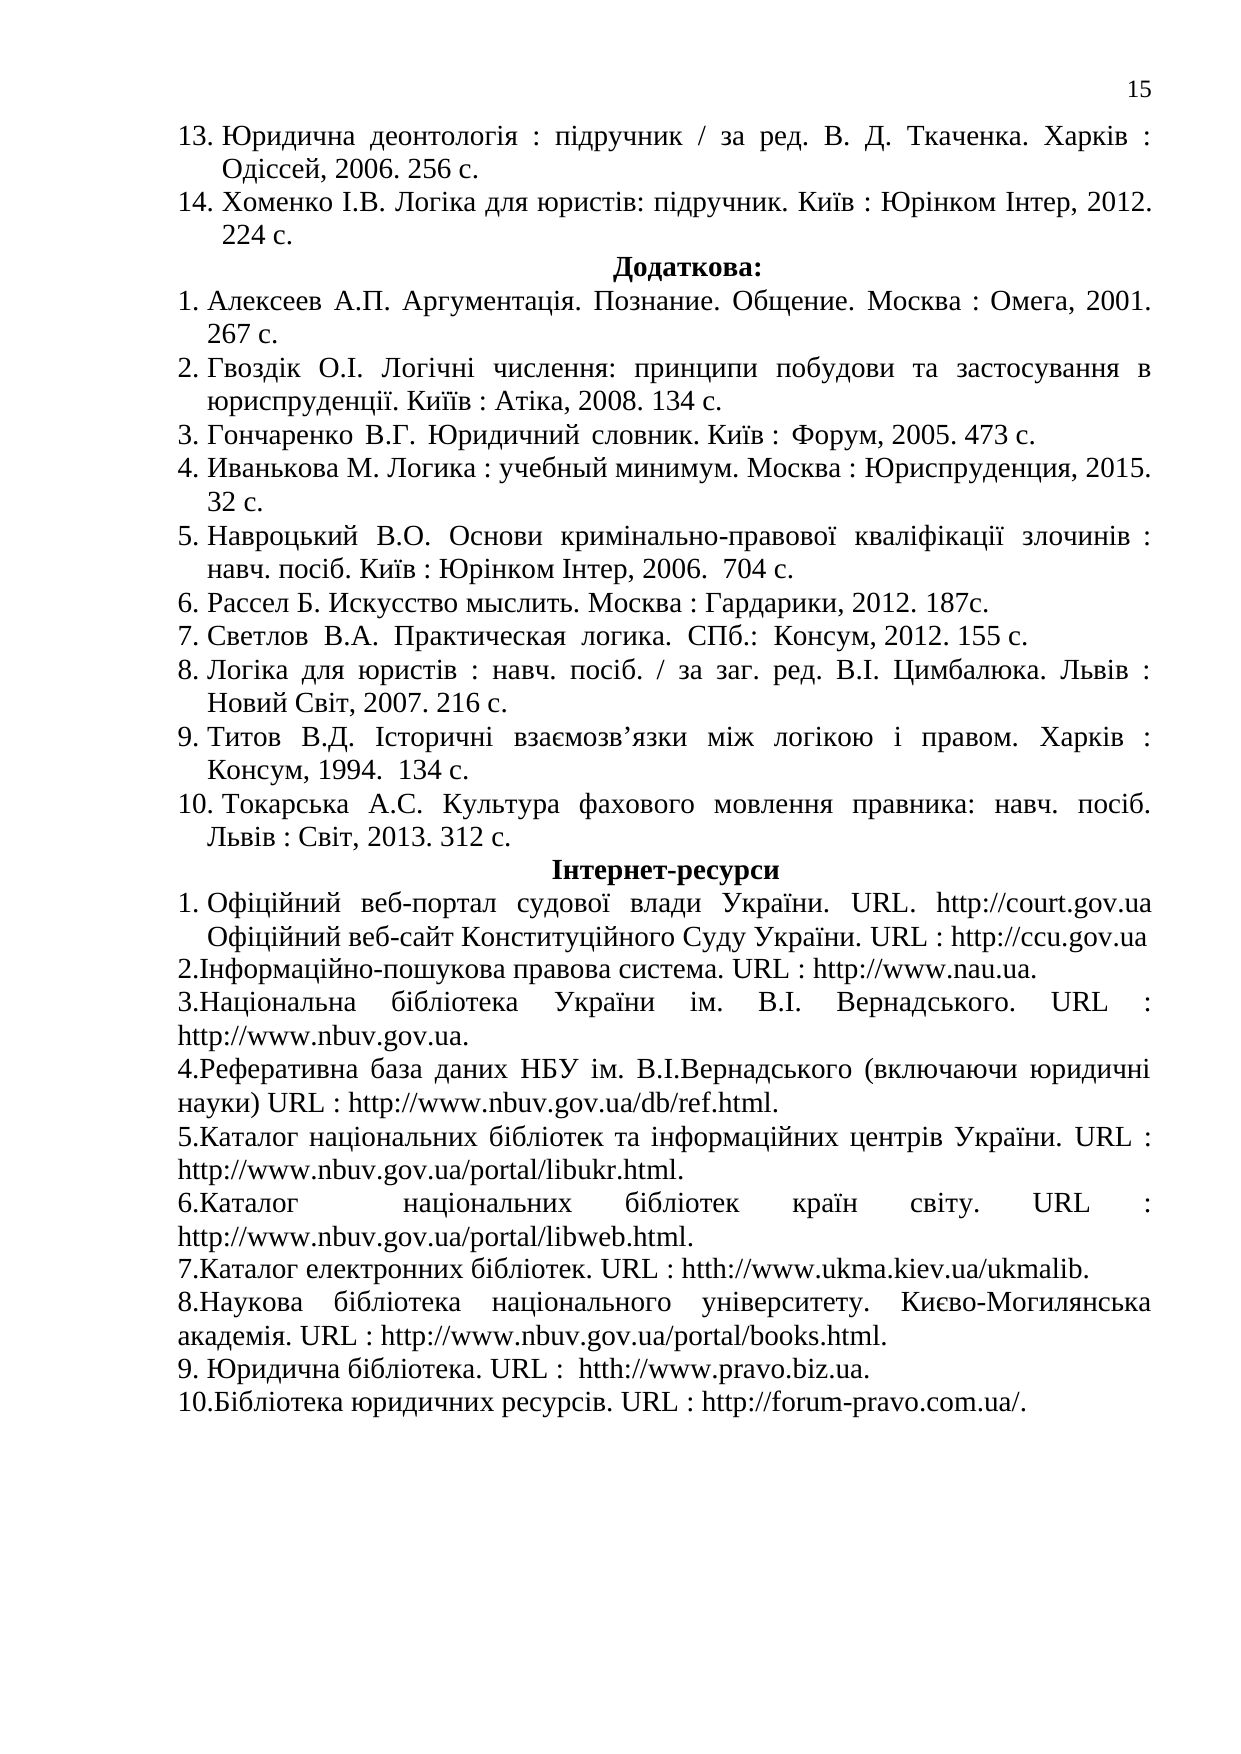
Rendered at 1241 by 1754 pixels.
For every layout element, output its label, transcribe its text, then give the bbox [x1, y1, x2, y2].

list Офіційний веб-портал судової влади України. URL. http://court.gov.ua Офіційний веб-сайт Конституційного Суду України. URL : http://ccu.gov.ua [177, 886, 1152, 952]
list Светлов В.А. Практическая логика. СПб.: Консум, 2012. 155 с. [177, 618, 1152, 652]
list Юридична деонтологія : підручник / за ред. В. Д. Ткаченка. Харків : Одіссей, 2006. 256 с. [177, 118, 1152, 185]
list Гвоздік О.І. Логічні числення: принципи побудови та застосування в юриспруденції. Киїїв : Атіка, 2008. 134 с. [177, 350, 1152, 417]
text 2.Інформаційно-пошукова правова система. URL : http://www.nau.ua. [177, 952, 1152, 985]
text Інтернет-ресурси [177, 853, 1154, 886]
text 8.Наукова бібліотека національного університету. Києво-Могилянська академія. URL : http://www.nbuv.gov.ua/portal/books.html. [177, 1285, 1152, 1352]
list Логіка для юристів : навч. посіб. / за заг. ред. В.І. Цимбалюка. Львів : Новий Світ, 2007. 216 с. [177, 652, 1152, 719]
list Рассел Б. Искусство мыслить. Москва : Гардарики, 2012. 187с. [177, 585, 1152, 618]
list Гончаренко В.Г. Юридичний словник. Київ : Форум, 2005. 473 с. [177, 417, 1152, 451]
text 9. Юридична бібліотека. URL : htth://www.pravo.biz.ua. [177, 1352, 1152, 1385]
text 5.Каталог національних бібліотек та інформаційних центрів України. URL : http://www.nbuv.gov.ua/portal/libukr.html. [177, 1119, 1152, 1186]
list Титов В.Д. Історичні взаємозв’язки між логікою і правом. Харків : Консум, 1994. 134 с. [177, 719, 1152, 786]
text Додаткова: [222, 250, 1154, 283]
text 7.Каталог електронних бібліотек. URL : htth://www.ukma.kiev.ua/ukmalib. [177, 1252, 1152, 1285]
list Токарська А.С. Культура фахового мовлення правника: навч. посіб. Львів : Світ, 2013. 312 с. [177, 786, 1152, 853]
list Навроцький В.О. Основи кримінально-правової кваліфікації злочинів : навч. посіб. Київ : Юрінком Інтер, 2006. 704 с. [177, 518, 1152, 585]
list Алексеев А.П. Аргументація. Познание. Общение. Москва : Омега, 2001. 267 с. [177, 283, 1152, 350]
text 3.Національна бібліотека України ім. В.І. Вернадського. URL : http://www.nbuv.gov.ua. [177, 985, 1152, 1052]
text 6.Каталог національних бібліотек країн світу. URL : http://www.nbuv.gov.ua/portal/libweb.html. [177, 1186, 1152, 1252]
list Хоменко І.В. Логіка для юристів: підручник. Київ : Юрінком Інтер, 2012. 224 с. [177, 185, 1154, 250]
text 10.Бібліотека юридичних ресурсів. URL : http://forum-pravo.com.ua/. [177, 1385, 1152, 1418]
list Иванькова М. Логика : учебный минимум. Москва : Юриспруденция, 2015. 32 с. [177, 451, 1152, 518]
text 4.Реферативна база даних НБУ ім. В.І.Вернадського (включаючи юридичні науки) URL : http://www.nbuv.gov.ua/db/ref.html. [177, 1052, 1152, 1119]
